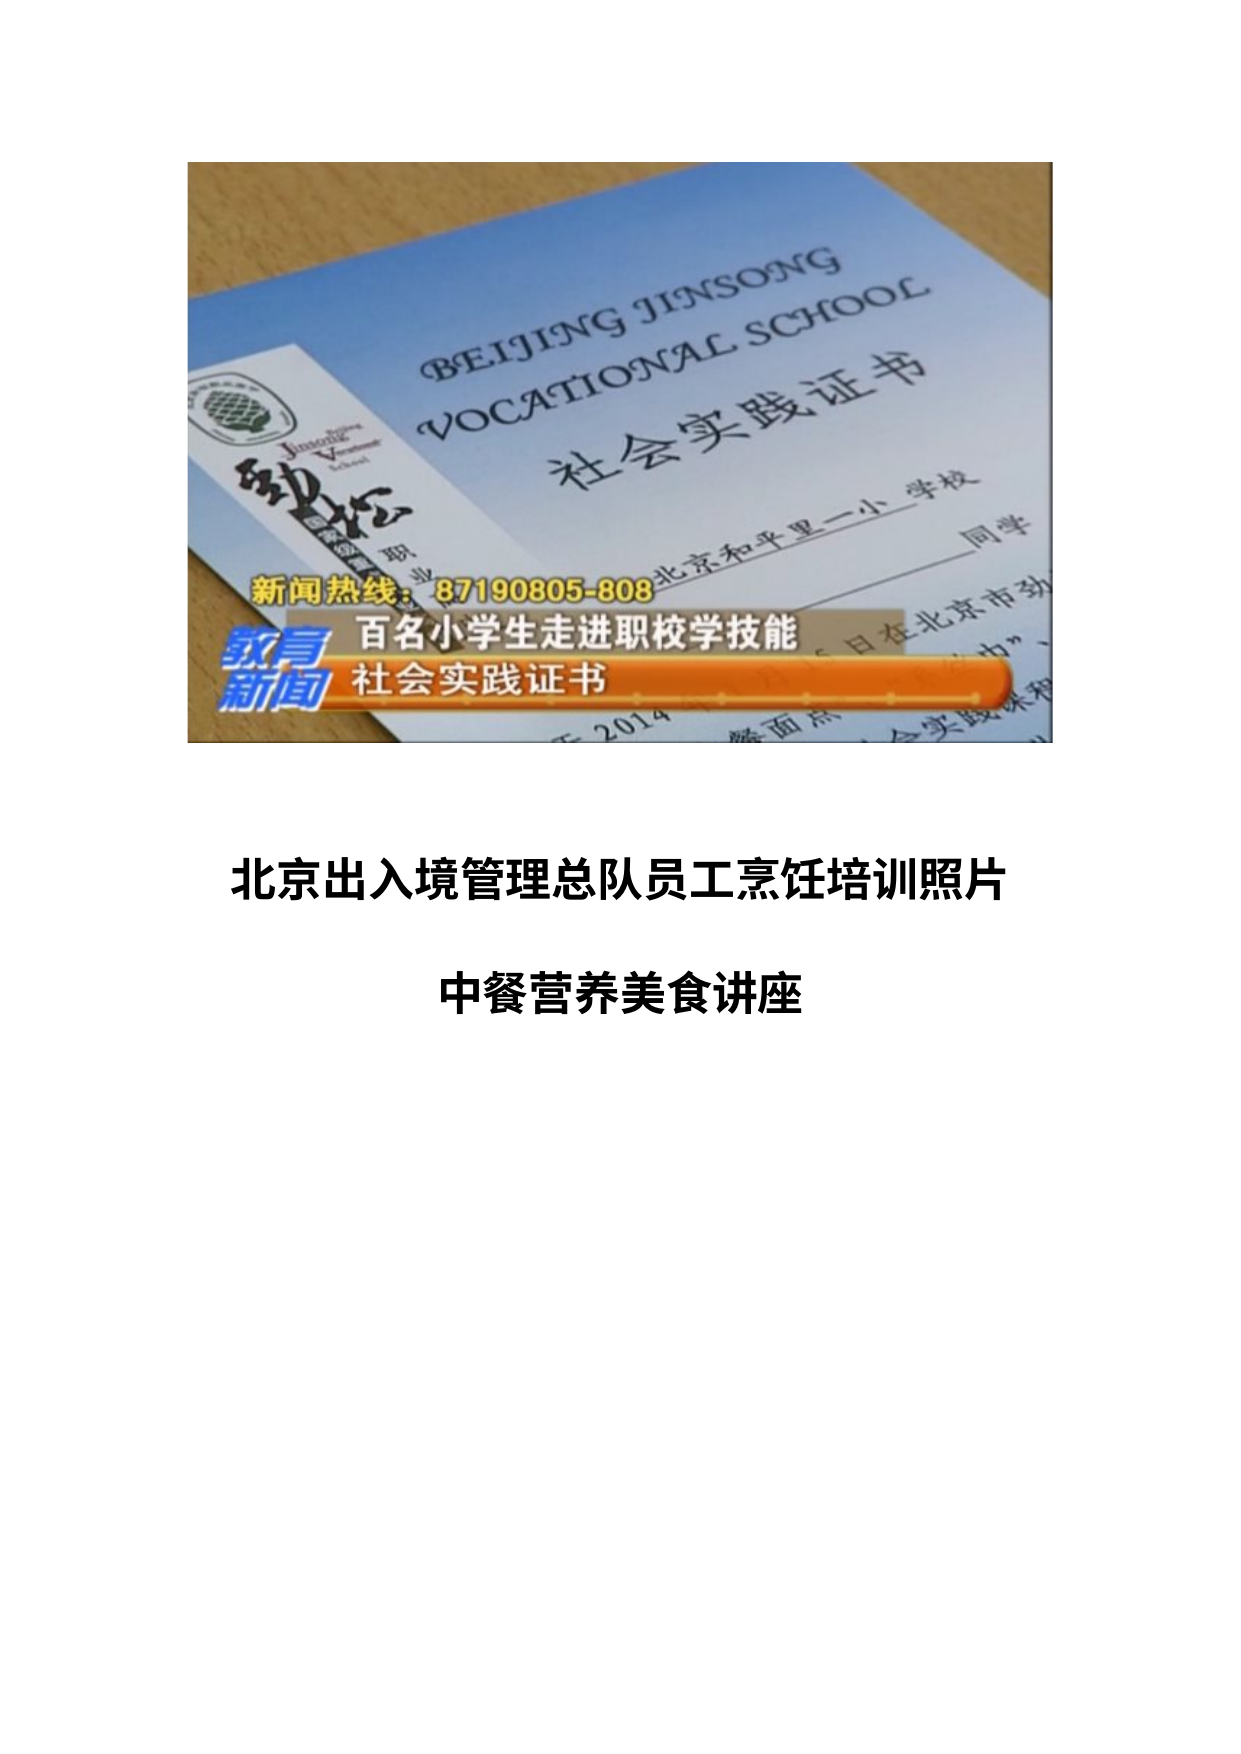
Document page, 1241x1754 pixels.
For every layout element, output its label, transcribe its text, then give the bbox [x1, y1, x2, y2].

title 北京出入境管理总队员工烹饪培训照片 [187, 828, 1053, 926]
text 中餐营养美食讲座 [187, 942, 1053, 1039]
picture [187, 162, 1053, 743]
